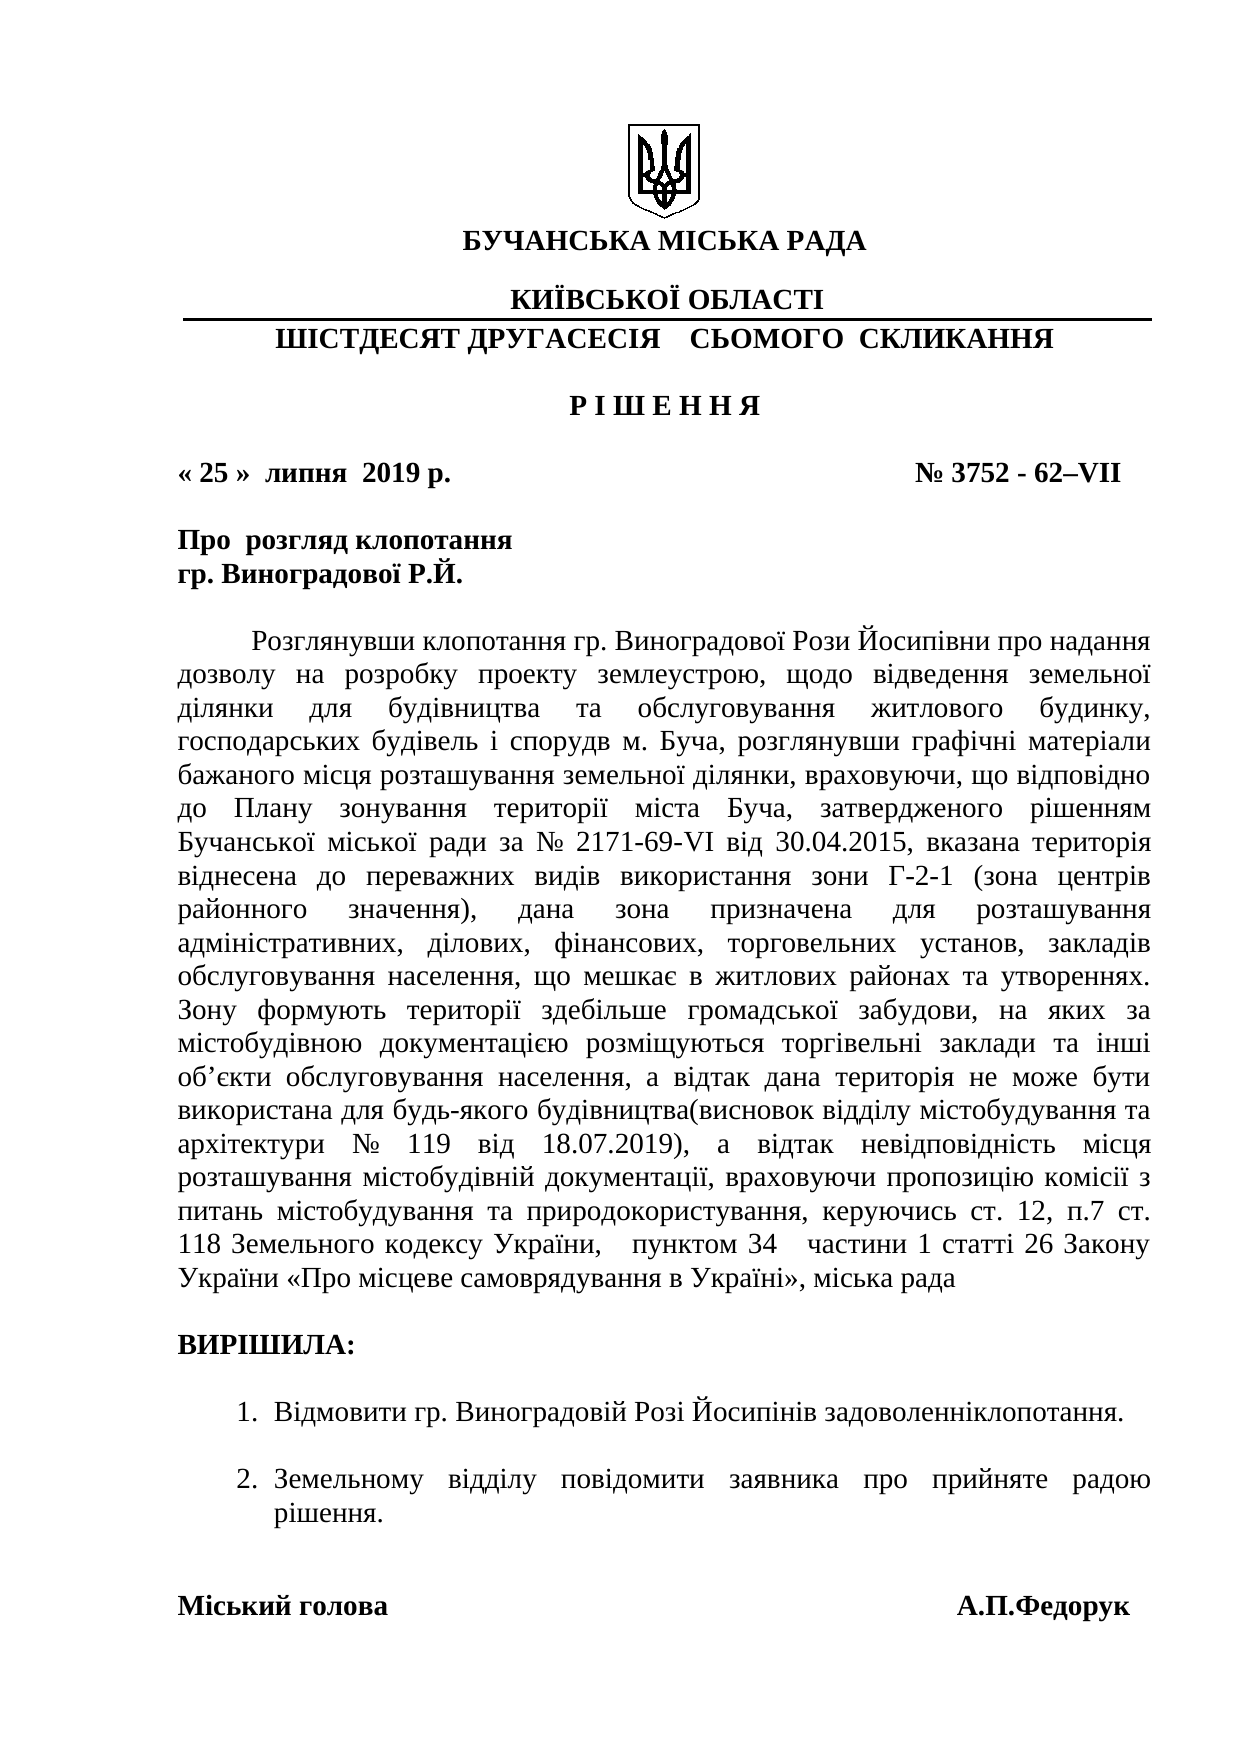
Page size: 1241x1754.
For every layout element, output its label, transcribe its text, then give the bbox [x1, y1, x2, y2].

text « 25 » липня 2019 р. № 3752 - 62–VІІ [177, 455, 1152, 489]
text КИЇВСЬКОЇ ОБЛАСТІ [183, 282, 1152, 318]
text Про розгляд клопотання [177, 522, 1152, 556]
text Р І Ш Е Н Н Я [177, 388, 1152, 422]
list Відмовити гр. Виноградовій Розі Йосипінів задоволенніклопотання. [236, 1394, 1152, 1428]
text БУЧАНСЬКА МІСЬКА РАДА [177, 223, 1152, 256]
text гр. Виноградової Р.Й. [177, 556, 1152, 589]
list Земельному відділу повідомити заявника про прийняте радою рішення. [236, 1461, 1152, 1528]
text ВИРІШИЛА: [177, 1327, 1152, 1361]
text Розглянувши клопотання гр. Виноградової Рози Йосипівни про надання дозволу на розробку проекту землеустрою, щодо відведення земельної ділянки для будівництва та обслуговування житлового будинку, господарських будівель і спорудв м. Буча, розглянувши графічні матеріали бажаного місця розташування земельної ділянки, враховуючи, що відповідно до Плану зонування території міста Буча, затвердженого рішенням Бучанської міської ради за № 2171-69-VІ від 30.04.2015, вказана територія віднесена до переважних видів використання зони Г-2-1 (зона центрів районного значення), дана зона призначена для розташування адміністративних, ділових, фінансових, торговельних установ, закладів обслуговування населення, що мешкає в житлових районах та утвореннях. Зону формують території здебільше громадської забудови, на яких за містобудівною документацією розміщуються торгівельні заклади та інші об’єкти обслуговування населення, а відтак дана територія не може бути використана для будь-якого будівництва(висновок відділу містобудування та архітектури № 119 від 18.07.2019), а відтак невідповідність місця розташування містобудівній документації, враховуючи пропозицію комісії з питань містобудування та природокористування, керуючись ст. 12, п.7 ст. 118 Земельного кодексу України, пунктом 34 частини 1 статті 26 Закону України «Про місцеве самоврядування в Україні», міська рада [177, 623, 1152, 1294]
text ШІСТДЕСЯТ ДРУГАСЕСІЯ СЬОМОГО СКЛИКАННЯ [177, 321, 1152, 354]
text Міський голова А.П.Федорук [177, 1588, 1152, 1621]
